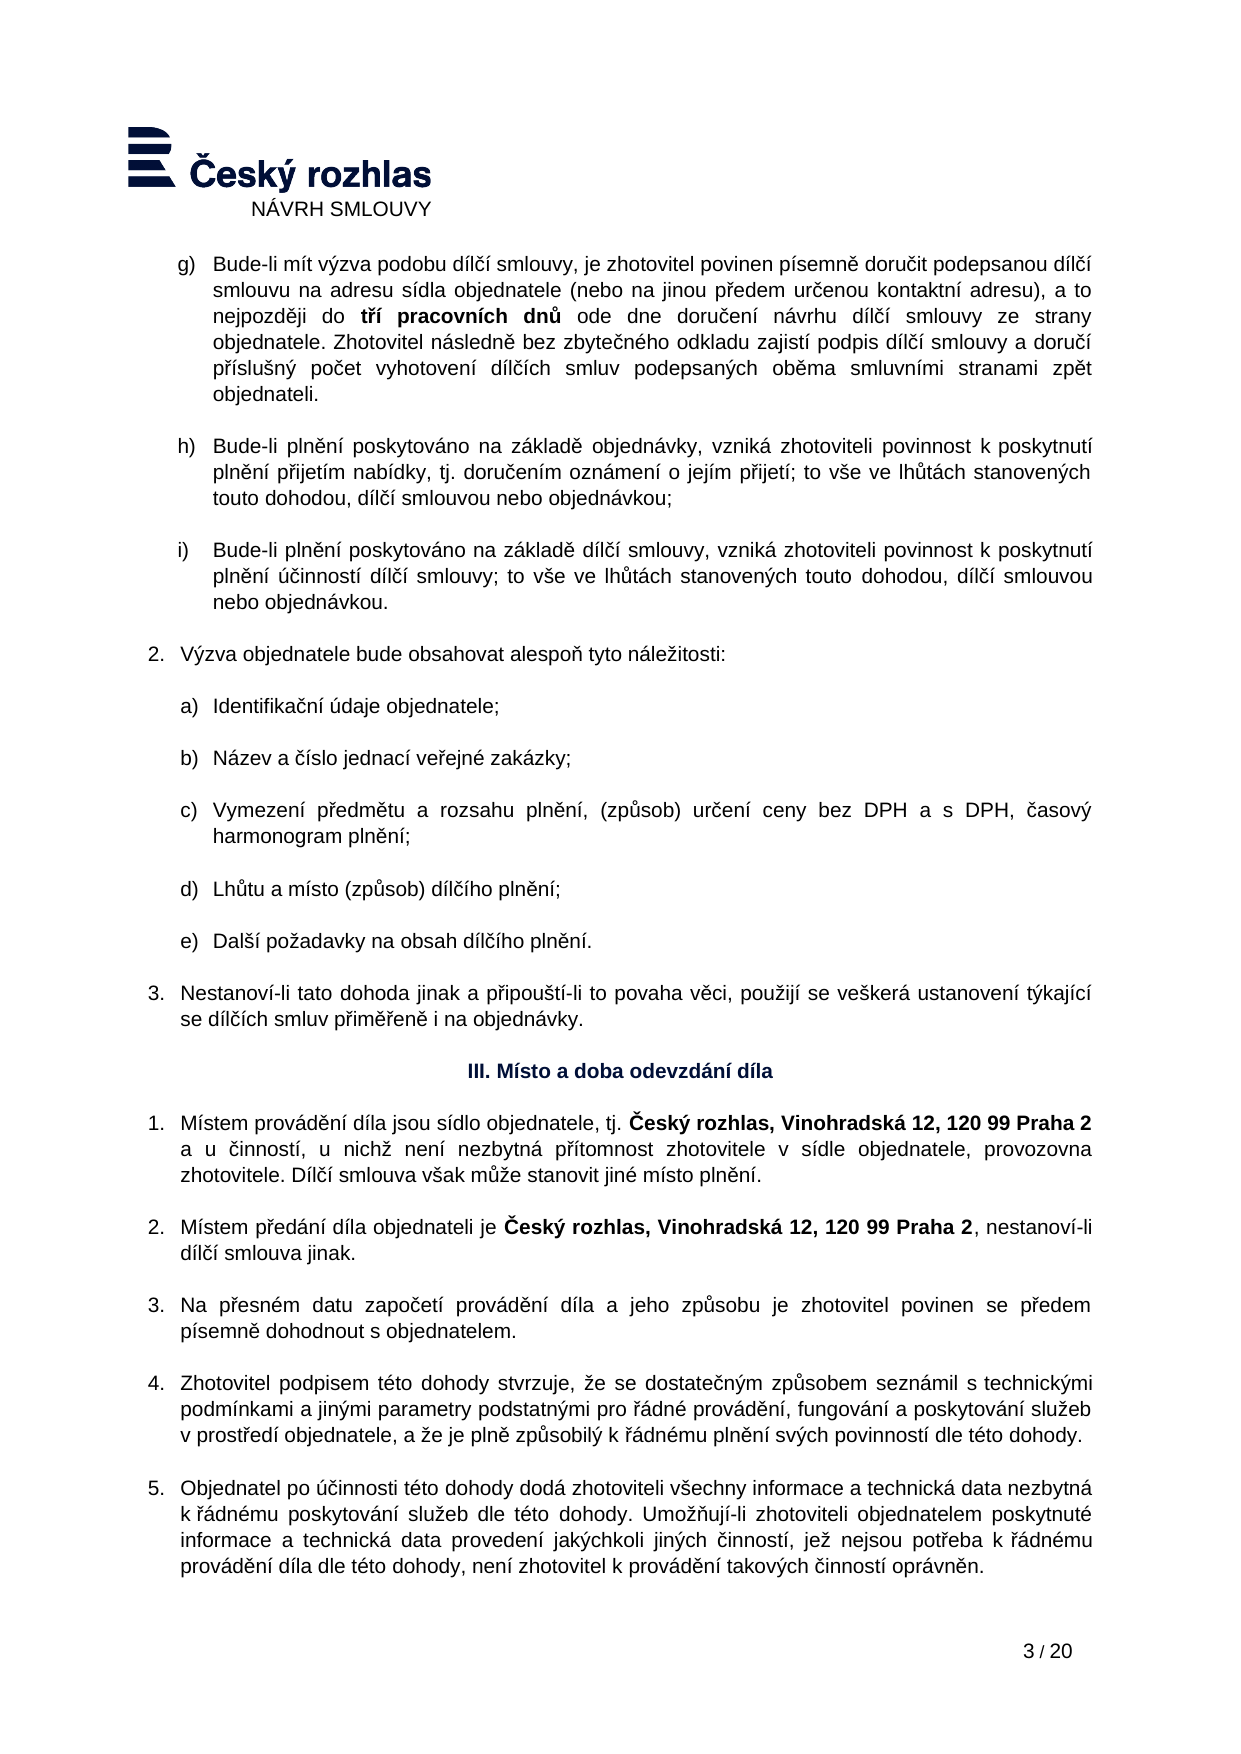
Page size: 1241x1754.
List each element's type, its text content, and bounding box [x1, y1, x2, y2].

list Nestanoví-li tato dohoda jinak a připouští-li to povaha věci, použijí se veškerá ustanovení týkající se dílčích smluv přiměřeně i na objednávky. [148, 979, 1093, 1031]
subtitle Místo a doba odevzdání díla [148, 1057, 1093, 1083]
list Místem provádění díla jsou sídlo objednatele, tj. Český rozhlas, Vinohradská 12, 120 99 Praha 2 a u činností, u nichž není nezbytná přítomnost zhotovitele v sídle objednatele, provozovna zhotovitele. Dílčí smlouva však může stanovit jiné místo plnění. [148, 1109, 1093, 1188]
list Na přesném datu započetí provádění díla a jeho způsobu je zhotovitel povinen se předem písemně dohodnout s objednatelem. [148, 1292, 1093, 1344]
list Výzva objednatele bude obsahovat alespoň tyto náležitosti: [148, 641, 1093, 667]
list Bude-li plnění poskytováno na základě objednávky, vzniká zhotoviteli povinnost k poskytnutí plnění přijetím nabídky, tj. doručením oznámení o jejím přijetí; to vše ve lhůtách stanovených touto dohodou, dílčí smlouvou nebo objednávkou; [177, 432, 1093, 511]
list Identifikační údaje objednatele; [180, 693, 1093, 719]
list Vymezení předmětu a rozsahu plnění, (způsob) určení ceny bez DPH a s DPH, časový harmonogram plnění; [180, 797, 1093, 849]
list Bude-li plnění poskytováno na základě dílčí smlouvy, vzniká zhotoviteli povinnost k poskytnutí plnění účinností dílčí smlouvy; to vše ve lhůtách stanovených touto dohodou, dílčí smlouvou nebo objednávkou. [177, 537, 1093, 615]
list Další požadavky na obsah dílčího plnění. [180, 927, 1093, 953]
list Název a číslo jednací veřejné zakázky; [180, 745, 1093, 771]
list Lhůtu a místo (způsob) dílčího plnění; [180, 875, 1093, 901]
list Místem předání díla objednateli je Český rozhlas, Vinohradská 12, 120 99 Praha 2, nestanoví-li dílčí smlouva jinak. [148, 1214, 1093, 1266]
picture [128, 127, 431, 193]
list Objednatel po účinnosti této dohody dodá zhotoviteli všechny informace a technická data nezbytná k řádnému poskytování služeb dle této dohody. Umožňují-li zhotoviteli objednatelem poskytnuté informace a technická data provedení jakýchkoli jiných činností, jež nejsou potřeba k řádnému provádění díla dle této dohody, není zhotovitel k provádění takových činností oprávněn. [148, 1474, 1093, 1578]
list Zhotovitel podpisem této dohody stvrzuje, že se dostatečným způsobem seznámil s technickými podmínkami a jinými parametry podstatnými pro řádné provádění, fungování a poskytování služeb v prostředí objednatele, a že je plně způsobilý k řádnému plnění svých povinností dle této dohody. [148, 1370, 1093, 1448]
list Bude-li mít výzva podobu dílčí smlouvy, je zhotovitel povinen písemně doručit podepsanou dílčí smlouvu na adresu sídla objednatele (nebo na jinou předem určenou kontaktní adresu), a to nejpozději do tří pracovních dnů ode dne doručení návrhu dílčí smlouvy ze strany objednatele. Zhotovitel následně bez zbytečného odkladu zajistí podpis dílčí smlouvy a doručí příslušný počet vyhotovení dílčích smluv podepsaných oběma smluvními stranami zpět objednateli. [177, 250, 1093, 406]
